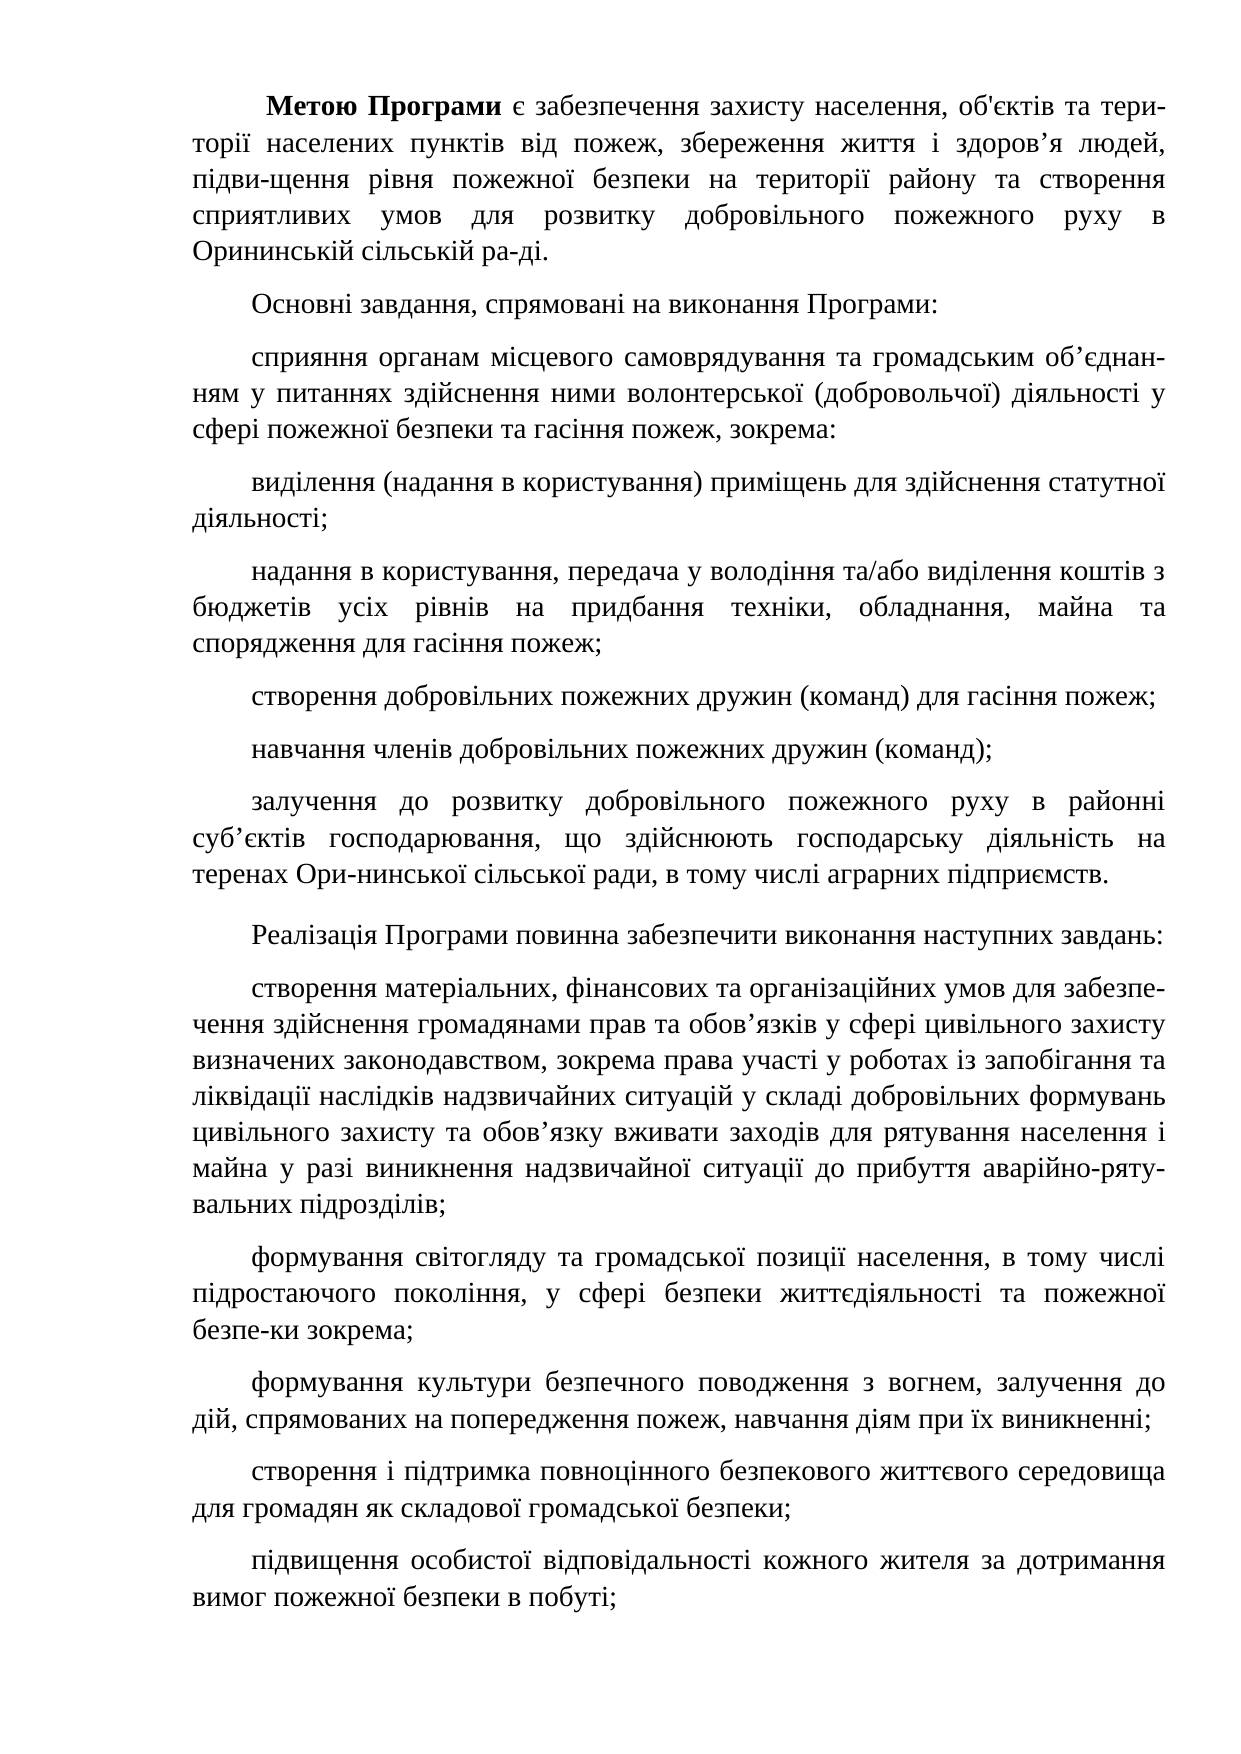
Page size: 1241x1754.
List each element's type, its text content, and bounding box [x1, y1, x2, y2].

text підвищення особистої відповідальності кожного жителя за дотримання вимог пожежної безпеки в побуті; [192, 1542, 1167, 1612]
text створення і підтримка повноцінного безпекового життєвого середовища для громадян як складової громадської безпеки; [192, 1453, 1167, 1523]
text надання в користування, передача у володіння та/або виділення коштів з бюджетів усіх рівнів на придбання техніки, обладнання, майна та спорядження для гасіння пожеж; [192, 553, 1167, 659]
text створення добровільних пожежних дружин (команд) для гасіння пожеж; [192, 678, 1167, 711]
text Основні завдання, спрямовані на виконання Програми: [192, 286, 1167, 319]
text Реалізація Програми повинна забезпечити виконання наступних завдань: [192, 917, 1167, 951]
text навчання членів добровільних пожежних дружин (команд); [192, 731, 1167, 764]
text виділення (надання в користування) приміщень для здійснення статутної діяльності; [192, 464, 1167, 533]
text залучення до розвитку добровільного пожежного руху в районні суб’єктів господарювання, що здійснюють господарську діяльність на теренах Ори-нинської сільської ради, в тому числі аграрних підприємств. [192, 783, 1167, 889]
text сприяння органам місцевого самоврядування та громадським об’єднан-ням у питаннях здійснення ними волонтерської (добровольчої) діяльності у сфері пожежної безпеки та гасіння пожеж, зокрема: [192, 339, 1167, 444]
text формування культури безпечного поводження з вогнем, залучення до дій, спрямованих на попередження пожеж, навчання діям при їх виникненні; [192, 1364, 1167, 1434]
text формування світогляду та громадської позиції населення, в тому числі підростаючого покоління, у сфері безпеки життєдіяльності та пожежної безпе-ки зокрема; [192, 1239, 1167, 1345]
text Метою Програми є забезпечення захисту населення, об'єктів та тери-торії населених пунктів від пожеж, збереження життя і здоров’я людей, підви-щення рівня пожежної безпеки на території району та створення сприятливих умов для розвитку добровільного пожежного руху в Орининській сільській ра-ді. [192, 88, 1167, 267]
text створення матеріальних, фінансових та організаційних умов для забезпе-чення здійснення громадянами прав та обов’язків у сфері цивільного захисту визначених законодавством, зокрема права участі у роботах із запобігання та ліквідації наслідків надзвичайних ситуацій у складі добровільних формувань цивільного захисту та обов’язку вживати заходів для рятування населення і майна у разі виникнення надзвичайної ситуації до прибуття аварійно-ряту-вальних підрозділів; [192, 970, 1167, 1220]
